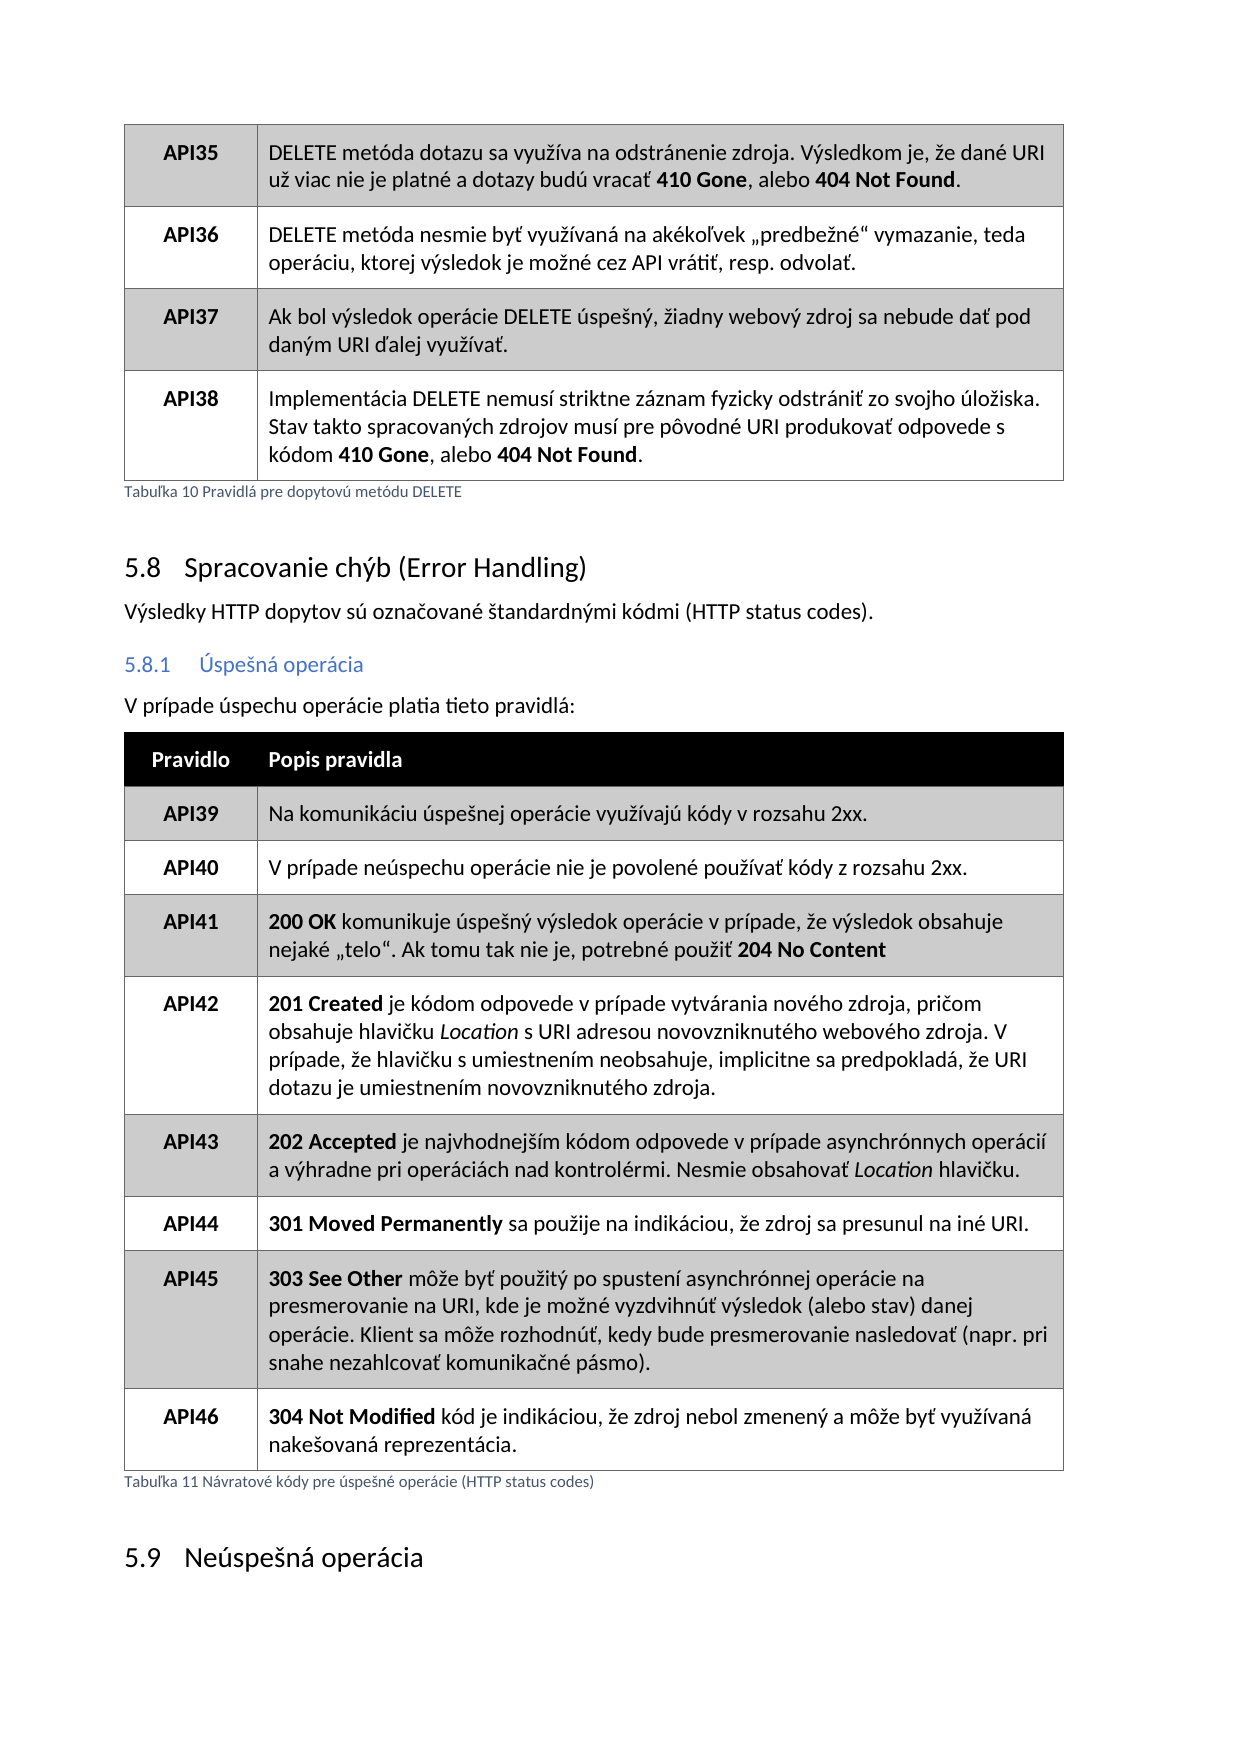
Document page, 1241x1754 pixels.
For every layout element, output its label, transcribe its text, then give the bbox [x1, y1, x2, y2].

subtitle Úspešná operácia [124, 651, 1152, 678]
subtitle Spracovanie chýb (Error Handling) [124, 549, 1152, 585]
table_cell API39 [125, 787, 257, 840]
table_cell API37 [125, 289, 257, 370]
table_cell 304 Not Modified kód je indikáciou, že zdroj nebol zmenený a môže byť využívaná nakešovaná reprezentácia. [258, 1389, 1063, 1470]
table_cell Na komunikáciu úspešnej operácie využívajú kódy v rozsahu 2xx. [258, 787, 1063, 840]
table_cell 301 Moved Permanently sa použije na indikáciou, že zdroj sa presunul na iné URI. [258, 1197, 1063, 1250]
table_cell 201 Created je kódom odpovede v prípade vytvárania nového zdroja, pričom obsahuje hlavičku Location s URI adresou novovzniknutého webového zdroja. V prípade, že hlavičku s umiestnením neobsahuje, implicitne sa predpokladá, že URI dotazu je umiestnením novovzniknutého zdroja. [258, 977, 1063, 1114]
text Tabuľka 11 Návratové kódy pre úspešné operácie (HTTP status codes) [124, 1471, 1152, 1492]
table_cell 200 OK komunikuje úspešný výsledok operácie v prípade, že výsledok obsahuje nejaké „telo“. Ak tomu tak nie je, potrebné použiť 204 No Content [258, 895, 1063, 976]
table_cell API44 [125, 1197, 257, 1250]
table_cell API38 [125, 371, 257, 480]
table_cell API43 [125, 1115, 257, 1196]
table_cell API41 [125, 895, 257, 976]
text Tabuľka 10 Pravidlá pre dopytovú metódu DELETE [124, 481, 1152, 502]
text Výsledky HTTP dopytov sú označované štandardnými kódmi (HTTP status codes). [124, 597, 1152, 626]
text V prípade úspechu operácie platia tieto pravidlá: [124, 691, 1152, 719]
table_cell Ak bol výsledok operácie DELETE úspešný, žiadny webový zdroj sa nebude dať pod daným URI ďalej využívať. [258, 289, 1063, 370]
table_cell DELETE metóda nesmie byť využívaná na akékoľvek „predbežné“ vymazanie, teda operáciu, ktorej výsledok je možné cez API vrátiť, resp. odvolať. [258, 207, 1063, 288]
table_cell DELETE metóda dotazu sa využíva na odstránenie zdroja. Výsledkom je, že dané URI už viac nie je platné a dotazy budú vracať 410 Gone, alebo 404 Not Found. [258, 125, 1063, 206]
table_cell 202 Accepted je najvhodnejším kódom odpovede v prípade asynchrónnych operácií a výhradne pri operáciách nad kontrolérmi. Nesmie obsahovať Location hlavičku. [258, 1115, 1063, 1196]
table_cell API42 [125, 977, 257, 1114]
table_cell API36 [125, 207, 257, 288]
table_cell API35 [125, 125, 257, 206]
table_cell API45 [125, 1251, 257, 1388]
table_cell Implementácia DELETE nemusí striktne záznam fyzicky odstrániť zo svojho úložiska. Stav takto spracovaných zdrojov musí pre pôvodné URI produkovať odpovede s kódom 410 Gone, alebo 404 Not Found. [258, 371, 1063, 480]
table_cell API40 [125, 841, 257, 894]
table_header Popis pravidla [258, 733, 1063, 786]
table_cell 303 See Other môže byť použitý po spustení asynchrónnej operácie na presmerovanie na URI, kde je možné vyzdvihnúť výsledok (alebo stav) danej operácie. Klient sa môže rozhodnúť, kedy bude presmerovanie nasledovať (napr. pri snahe nezahlcovať komunikačné pásmo). [258, 1251, 1063, 1388]
subtitle Neúspešná operácia [124, 1539, 1152, 1575]
table_cell API46 [125, 1389, 257, 1470]
table_header Pravidlo [125, 733, 257, 786]
table_cell V prípade neúspechu operácie nie je povolené používať kódy z rozsahu 2xx. [258, 841, 1063, 894]
